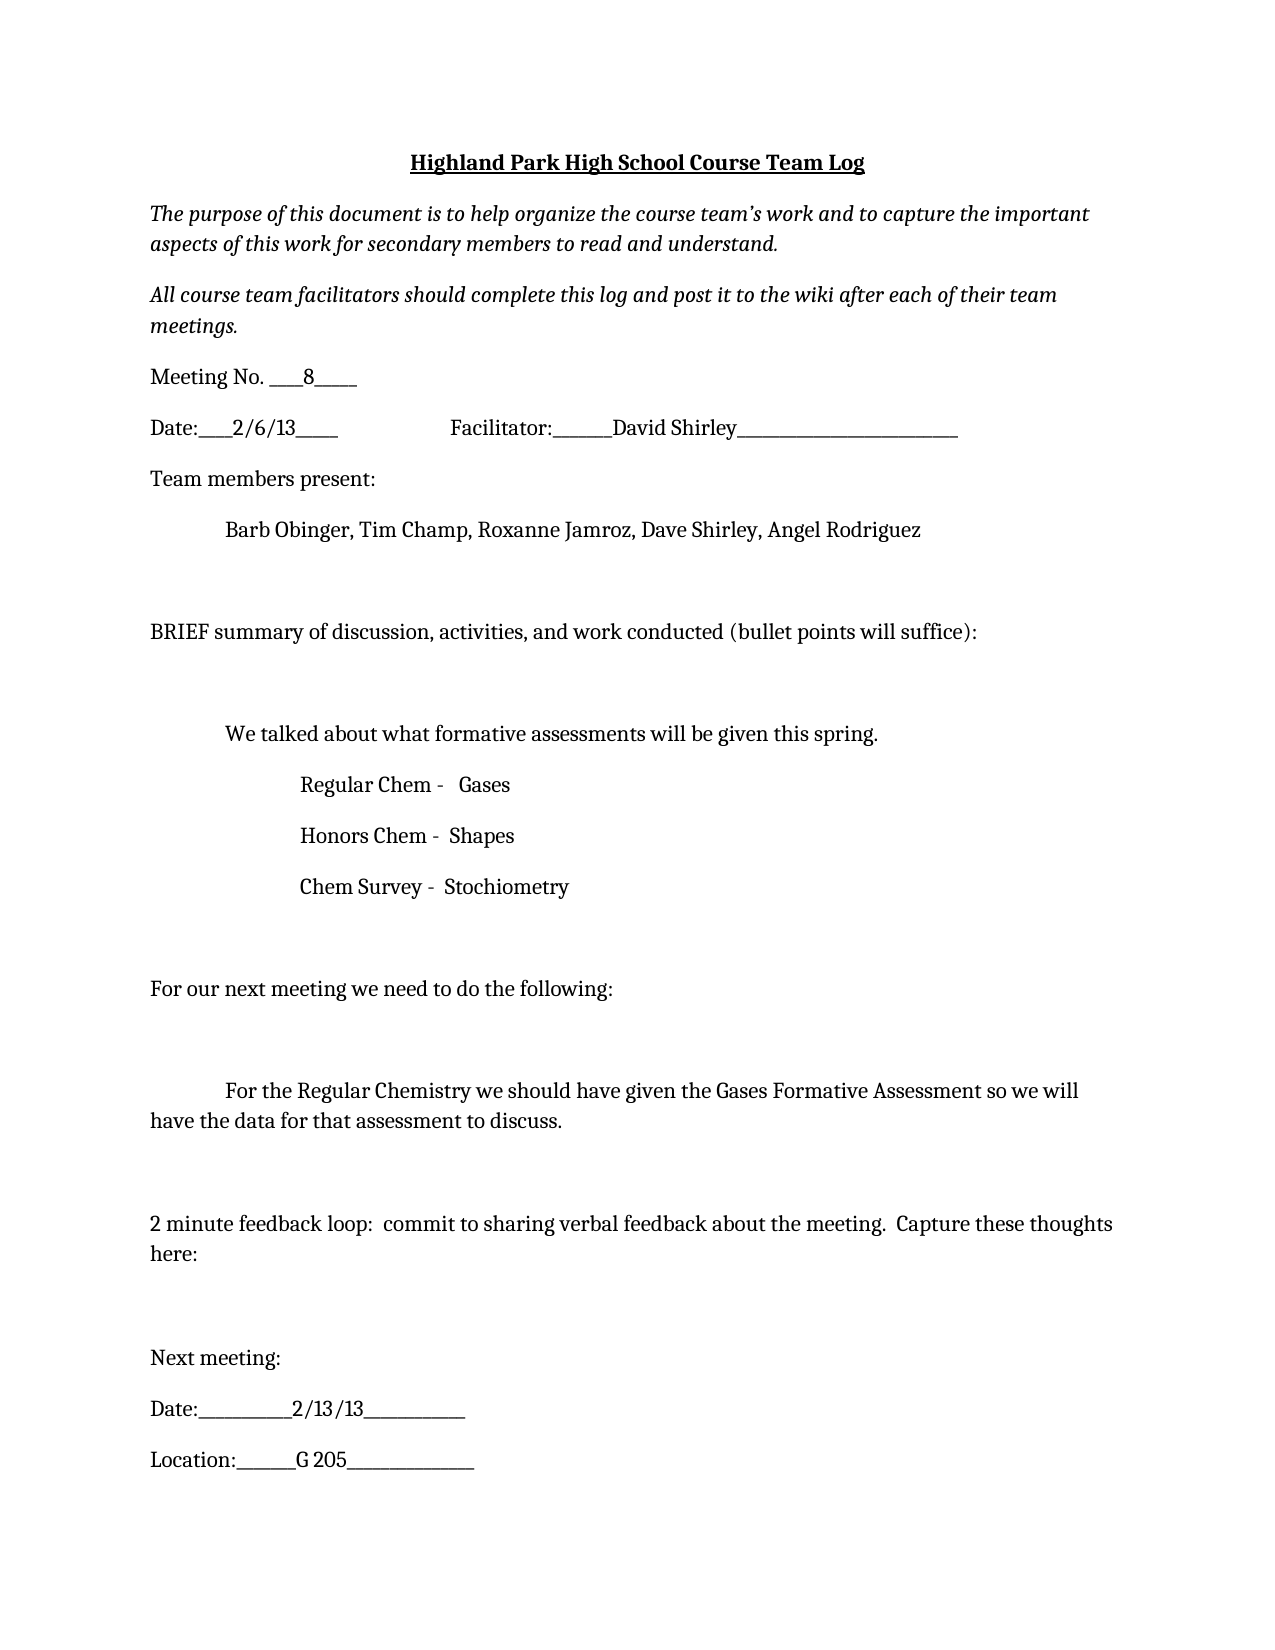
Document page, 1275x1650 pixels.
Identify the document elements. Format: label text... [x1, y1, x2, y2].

text We talked about what formative assessments will be given this spring. [150, 721, 1125, 747]
text For the Regular Chemistry we should have given the Gases Formative Assessment so we will have the data for that assessment to discuss. [150, 1078, 1125, 1135]
text Location:_______G 205_______________ [150, 1446, 1125, 1473]
text BRIEF summary of discussion, activities, and work conducted (bullet points will suffice): [150, 619, 1125, 645]
text Meeting No. ____8_____ [150, 363, 1125, 390]
text Chem Survey - Stochiometry [150, 874, 1125, 900]
text All course team facilitators should complete this log and post it to the wiki after each of their team meetings. [150, 282, 1125, 339]
text Honors Chem - Shapes [150, 823, 1125, 849]
text 2 minute feedback loop: commit to sharing verbal feedback about the meeting. Capture these thoughts here: [150, 1210, 1125, 1267]
text Barb Obinger, Tim Champ, Roxanne Jamroz, Dave Shirley, Angel Rodriguez [150, 517, 1125, 543]
text Date:____2/6/13_____ Facilitator:_______David Shirley__________________________ [150, 414, 1125, 441]
text For our next meeting we need to do the following: [150, 976, 1125, 1002]
text Date:___________2/13/13____________ [150, 1395, 1125, 1422]
text The purpose of this document is to help organize the course team’s work and to capture the important aspects of this work for secondary members to read and understand. [150, 201, 1125, 258]
text Highland Park High School Course Team Log [150, 150, 1125, 176]
text Team members present: [150, 466, 1125, 492]
text Regular Chem - Gases [150, 772, 1125, 798]
text Next meeting: [150, 1344, 1125, 1371]
